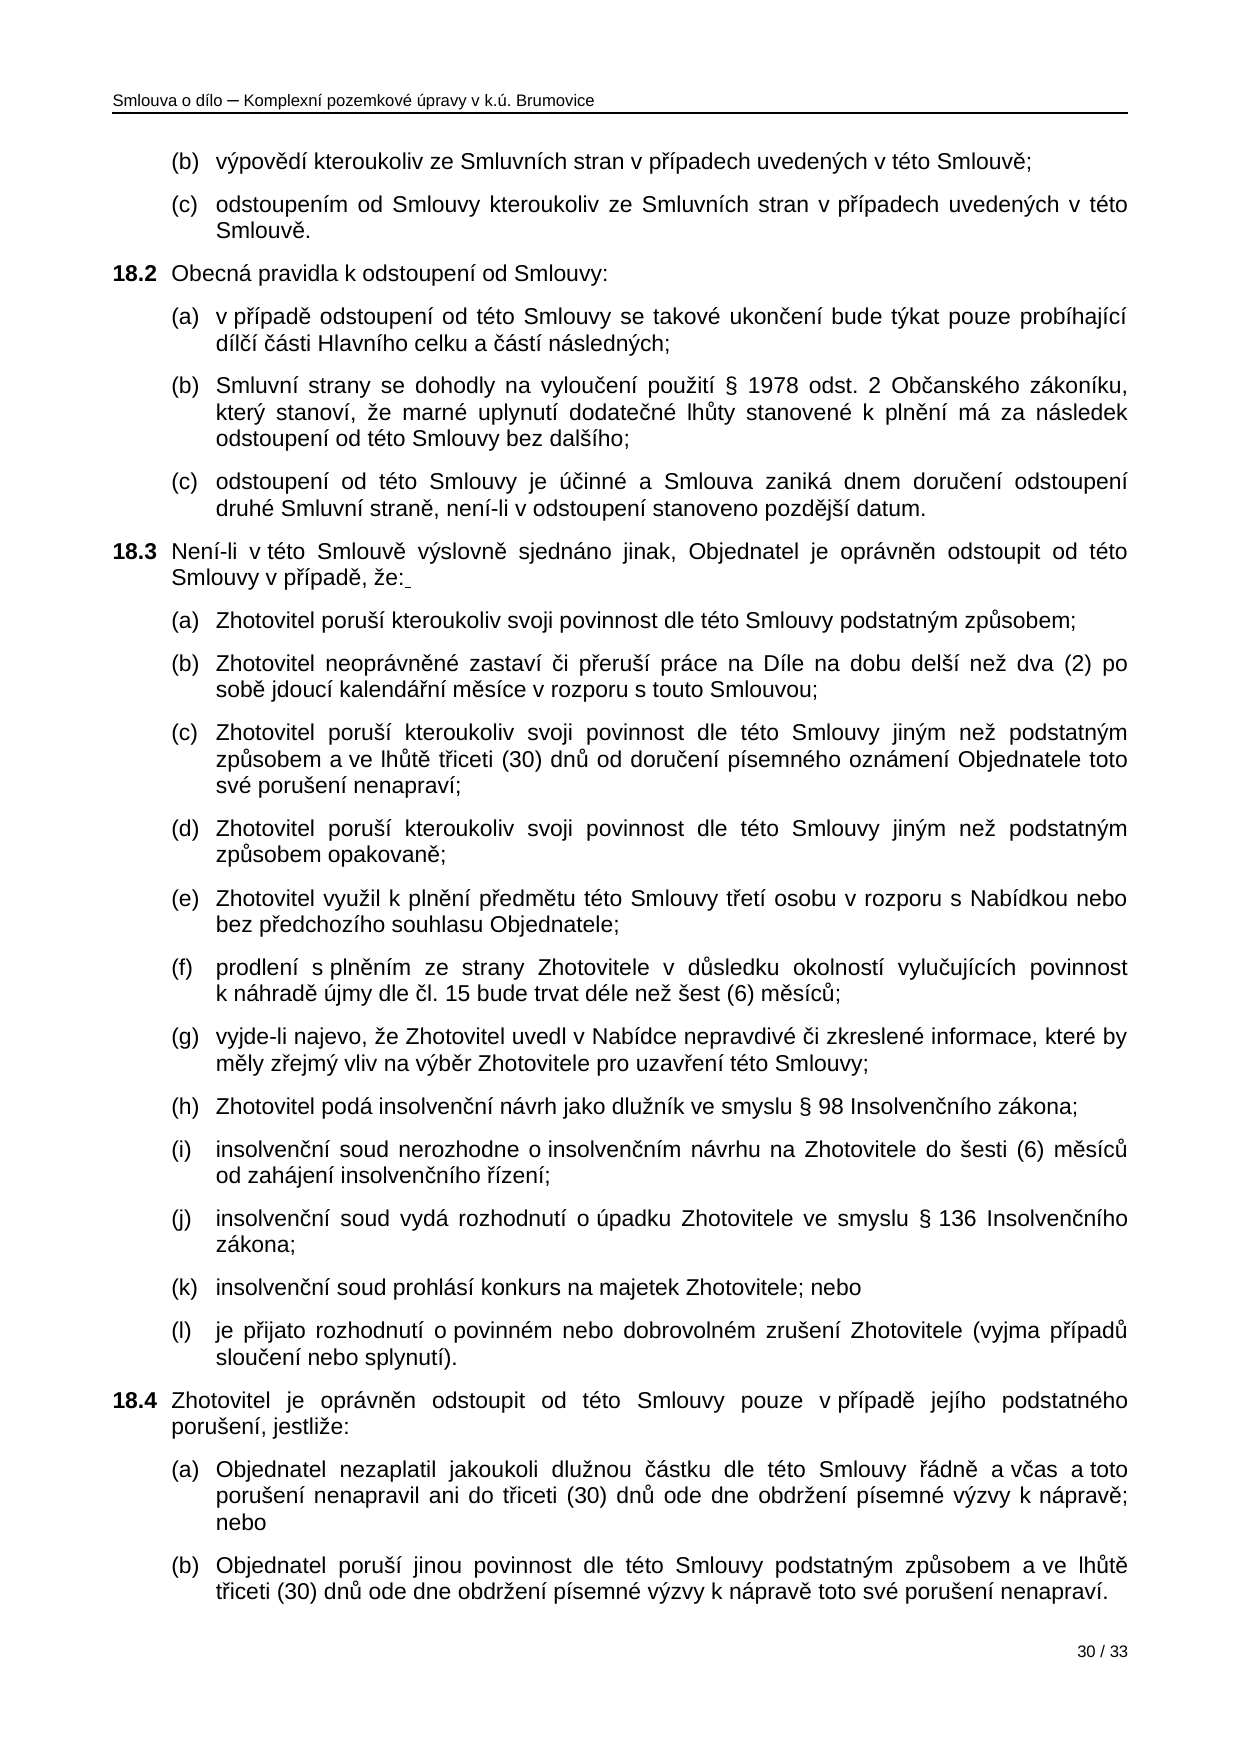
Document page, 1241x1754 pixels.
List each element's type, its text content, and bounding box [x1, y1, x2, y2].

text výpovědí kteroukoliv ze Smluvních stran v případech uvedených v této Smlouvě; [171, 148, 1128, 174]
text vyjde-li najevo, že Zhotovitel uvedl v Nabídce nepravdivé či zkreslené informace, které by měly zřejmý vliv na výběr Zhotovitele pro uzavření této Smlouvy; [171, 1023, 1128, 1076]
list Zhotovitel neoprávněné zastaví či přeruší práce na Díle na dobu delší než dva (2) po sobě jdoucí kalendářní měsíce v rozporu s touto Smlouvou; [171, 650, 1128, 703]
text Zhotovitel podá insolvenční návrh jako dlužník ve smyslu § 98 Insolvenčního zákona; [171, 1093, 1128, 1119]
text insolvenční soud nerozhodne o insolvenčním návrhu na Zhotovitele do šesti (6) měsíců od zahájení insolvenčního řízení; [171, 1136, 1128, 1188]
text insolvenční soud prohlásí konkurs na majetek Zhotovitele; nebo [171, 1274, 1128, 1301]
list Objednatel nezaplatil jakoukoli dlužnou částku dle této Smlouvy řádně a včas a toto porušení nenapravil ani do třiceti (30) dnů ode dne obdržení písemné výzvy k nápravě; nebo [171, 1456, 1128, 1535]
text Zhotovitel poruší kteroukoliv svoji povinnost dle této Smlouvy jiným než podstatným způsobem a ve lhůtě třiceti (30) dnů od doručení písemného oznámení Objednatele toto své porušení nenapraví; [171, 719, 1128, 798]
text Není-li v této Smlouvě výslovně sjednáno jinak, Objednatel je oprávněn odstoupit od této Smlouvy v případě, že: [112, 538, 1128, 590]
text je přijato rozhodnutí o povinném nebo dobrovolném zrušení Zhotovitele (vyjma případů sloučení nebo splynutí). [171, 1317, 1128, 1370]
text Objednatel poruší jinou povinnost dle této Smlouvy podstatným způsobem a ve lhůtě třiceti (30) dnů ode dne obdržení písemné výzvy k nápravě toto své porušení nenapraví. [171, 1552, 1128, 1604]
text Smluvní strany se dohodly na vyloučení použití § 1978 odst. 2 Občanského zákoníku, který stanoví, že marné uplynutí dodatečné lhůty stanovené k plnění má za následek odstoupení od této Smlouvy bez dalšího; [171, 372, 1128, 452]
text prodlení s plněním ze strany Zhotovitele v důsledku okolností vylučujících povinnost k náhradě újmy dle čl. 15 bude trvat déle než šest (6) měsíců; [171, 954, 1128, 1007]
list v případě odstoupení od této Smlouvy se takové ukončení bude týkat pouze probíhající dílčí části Hlavního celku a částí následných; [171, 303, 1128, 356]
text Zhotovitel využil k plnění předmětu této Smlouvy třetí osobu v rozporu s Nabídkou nebo bez předchozího souhlasu Objednatele; [171, 884, 1128, 937]
text Zhotovitel poruší kteroukoliv svoji povinnost dle této Smlouvy jiným než podstatným způsobem opakovaně; [171, 815, 1128, 868]
text odstoupením od Smlouvy kteroukoliv ze Smluvních stran v případech uvedených v této Smlouvě. [171, 191, 1128, 243]
text insolvenční soud vydá rozhodnutí o úpadku Zhotovitele ve smyslu § 136 Insolvenčního zákona; [171, 1205, 1128, 1258]
text Obecná pravidla k odstoupení od Smlouvy: [112, 260, 1128, 286]
text odstoupení od této Smlouvy je účinné a Smlouva zaniká dnem doručení odstoupení druhé Smluvní straně, není-li v odstoupení stanoveno pozdější datum. [171, 468, 1128, 521]
text Zhotovitel je oprávněn odstoupit od této Smlouvy pouze v případě jejího podstatného porušení, jestliže: [112, 1387, 1128, 1439]
list Zhotovitel poruší kteroukoliv svoji povinnost dle této Smlouvy podstatným způsobem; [171, 607, 1128, 633]
